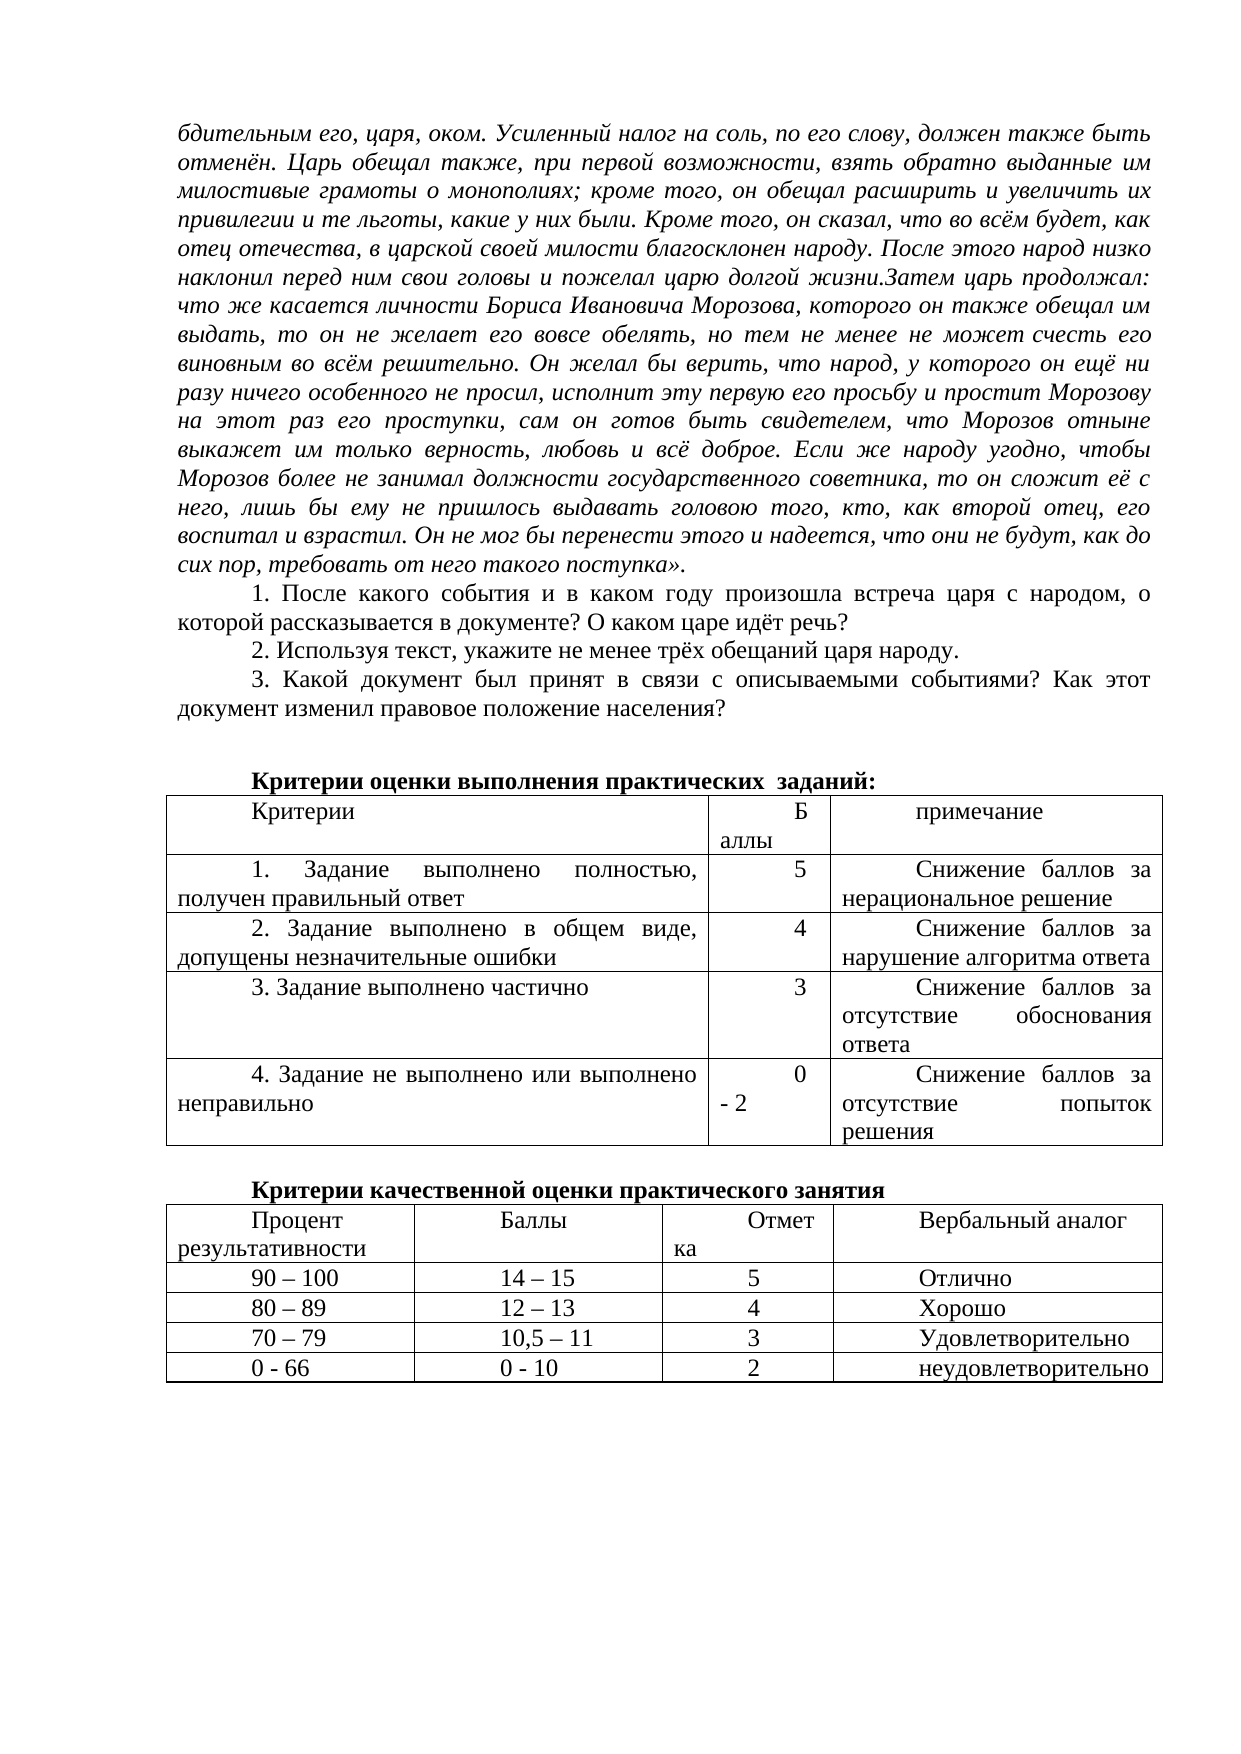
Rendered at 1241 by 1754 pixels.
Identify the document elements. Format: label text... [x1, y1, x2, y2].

text 1. После какого события и в каком году произошла встреча царя с народом, о которой рассказывается в документе? О каком царе идёт речь? [177, 578, 1152, 636]
table_cell Удовлетворительно [834, 1323, 1162, 1352]
table_cell Снижение баллов за отсутствие попыток решения [831, 1059, 1162, 1145]
text 3. Какой документ был принят в связи с описываемыми событиями? Как этот документ изменил правовое положение населения? [177, 664, 1152, 722]
table_header Баллы [709, 796, 830, 853]
table_cell 3 [709, 972, 830, 1058]
table_cell 3 [663, 1323, 833, 1352]
table_cell Отлично [834, 1263, 1162, 1292]
table_header примечание [831, 796, 1162, 853]
table_cell 3. Задание выполнено частично [167, 972, 708, 1058]
table_header Вербальный аналог [834, 1205, 1162, 1262]
table_cell 4 [709, 913, 830, 971]
table_cell неудовлетворительно [834, 1353, 1162, 1381]
table_cell 1. Задание выполнено полностью, получен правильный ответ [167, 855, 708, 912]
text Критерии оценки выполнения практических заданий: [177, 766, 1152, 795]
table_cell 0 - 66 [167, 1353, 414, 1381]
table_header Отметка [663, 1205, 833, 1262]
table_cell Снижение баллов за нарушение алгоритма ответа [831, 913, 1162, 971]
table_cell 4 [663, 1293, 833, 1322]
table_cell 5 [709, 855, 830, 912]
table_cell Снижение баллов за нерациональное решение [831, 855, 1162, 912]
table_cell 4. Задание не выполнено или выполнено неправильно [167, 1059, 708, 1145]
table_cell 5 [663, 1263, 833, 1292]
text 2. Используя текст, укажите не менее трёх обещаний царя народу. [177, 636, 1152, 664]
table_header Процент результативности [167, 1205, 414, 1262]
table_cell Снижение баллов за отсутствие обоснования ответа [831, 972, 1162, 1058]
table_cell 2. Задание выполнено в общем виде, допущены незначительные ошибки [167, 913, 708, 971]
table_cell 0 - 10 [415, 1353, 662, 1381]
table_cell 0 - 2 [709, 1059, 830, 1145]
table_cell 12 – 13 [415, 1293, 662, 1322]
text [177, 118, 1152, 578]
table_cell 14 – 15 [415, 1263, 662, 1292]
table_header Баллы [415, 1205, 662, 1262]
table_cell 70 – 79 [167, 1323, 414, 1352]
table_cell 10,5 – 11 [415, 1323, 662, 1352]
table_cell 2 [663, 1353, 833, 1381]
table_cell 80 – 89 [167, 1293, 414, 1322]
table_cell 90 – 100 [167, 1263, 414, 1292]
text Критерии качественной оценки практического занятия [177, 1175, 1152, 1204]
table_header Критерии [167, 796, 708, 853]
table_cell Хорошо [834, 1293, 1162, 1322]
